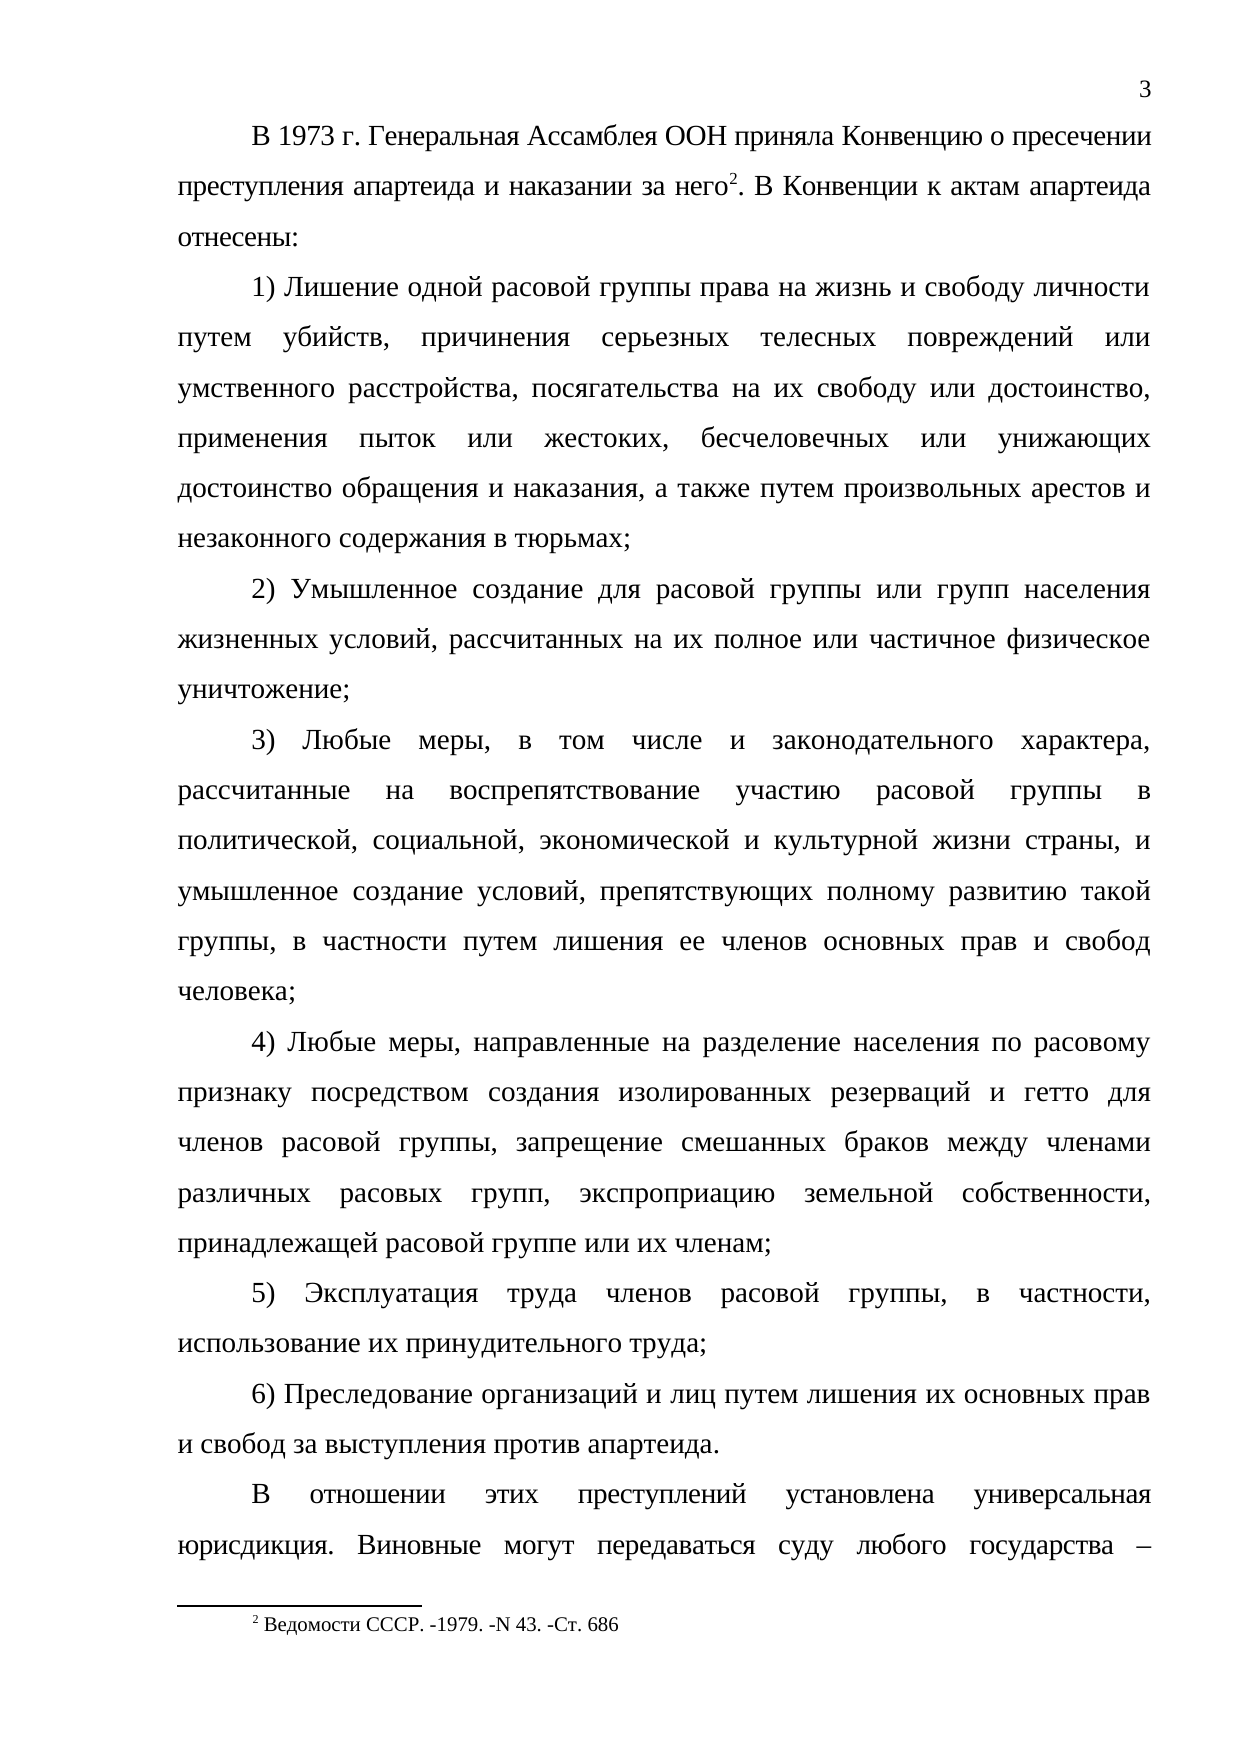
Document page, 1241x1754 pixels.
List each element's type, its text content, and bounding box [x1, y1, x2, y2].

text 5) Эксплуатация труда членов расовой группы, в частности, использование их принудительного труда; [177, 1275, 1152, 1359]
text 1) Лишение одной расовой группы права на жизнь и свободу личности путем убийств, причинения серьезных телесных повреждений или умственного расстройства, посягательства на их свободу или достоинство, применения пыток или жестоких, бесчеловечных или унижающих достоинство обращения и наказания, а также путем произвольных арестов и незаконного содержания в тюрьмах; [177, 269, 1152, 554]
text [177, 1477, 1152, 1560]
text В . Генеральная Ассамблея ООН приняла Конвенцию о пресечении преступления апартеида и наказании за него. В Конвенции к актам апартеида отнесены: [177, 118, 1152, 252]
text 3) Любые меры, в том числе и законодательного характера, рассчитанные на воспрепятствование участию расовой группы в политической, социальной, экономической и культурной жизни страны, и умышленное создание условий, препятствующих полному развитию такой группы, в частности путем лишения ее членов основных прав и свобод человека; [177, 722, 1152, 1007]
text 4) Любые меры, направленные на разделение населения по расовому признаку посредством создания изолированных резерваций и гетто для членов расовой группы, запрещение смешанных браков между членами различных расовых групп, экспроприацию земельной собственности, принадлежащей расовой группе или их членам; [177, 1024, 1152, 1258]
text 2) Умышленное создание для расовой группы или групп населения жизненных условий, рассчитанных на их полное или частичное физическое уничтожение; [177, 571, 1152, 705]
text 6) Преследование организаций и лиц путем лишения их основных прав и свобод за выступления против апартеида. [177, 1376, 1152, 1460]
